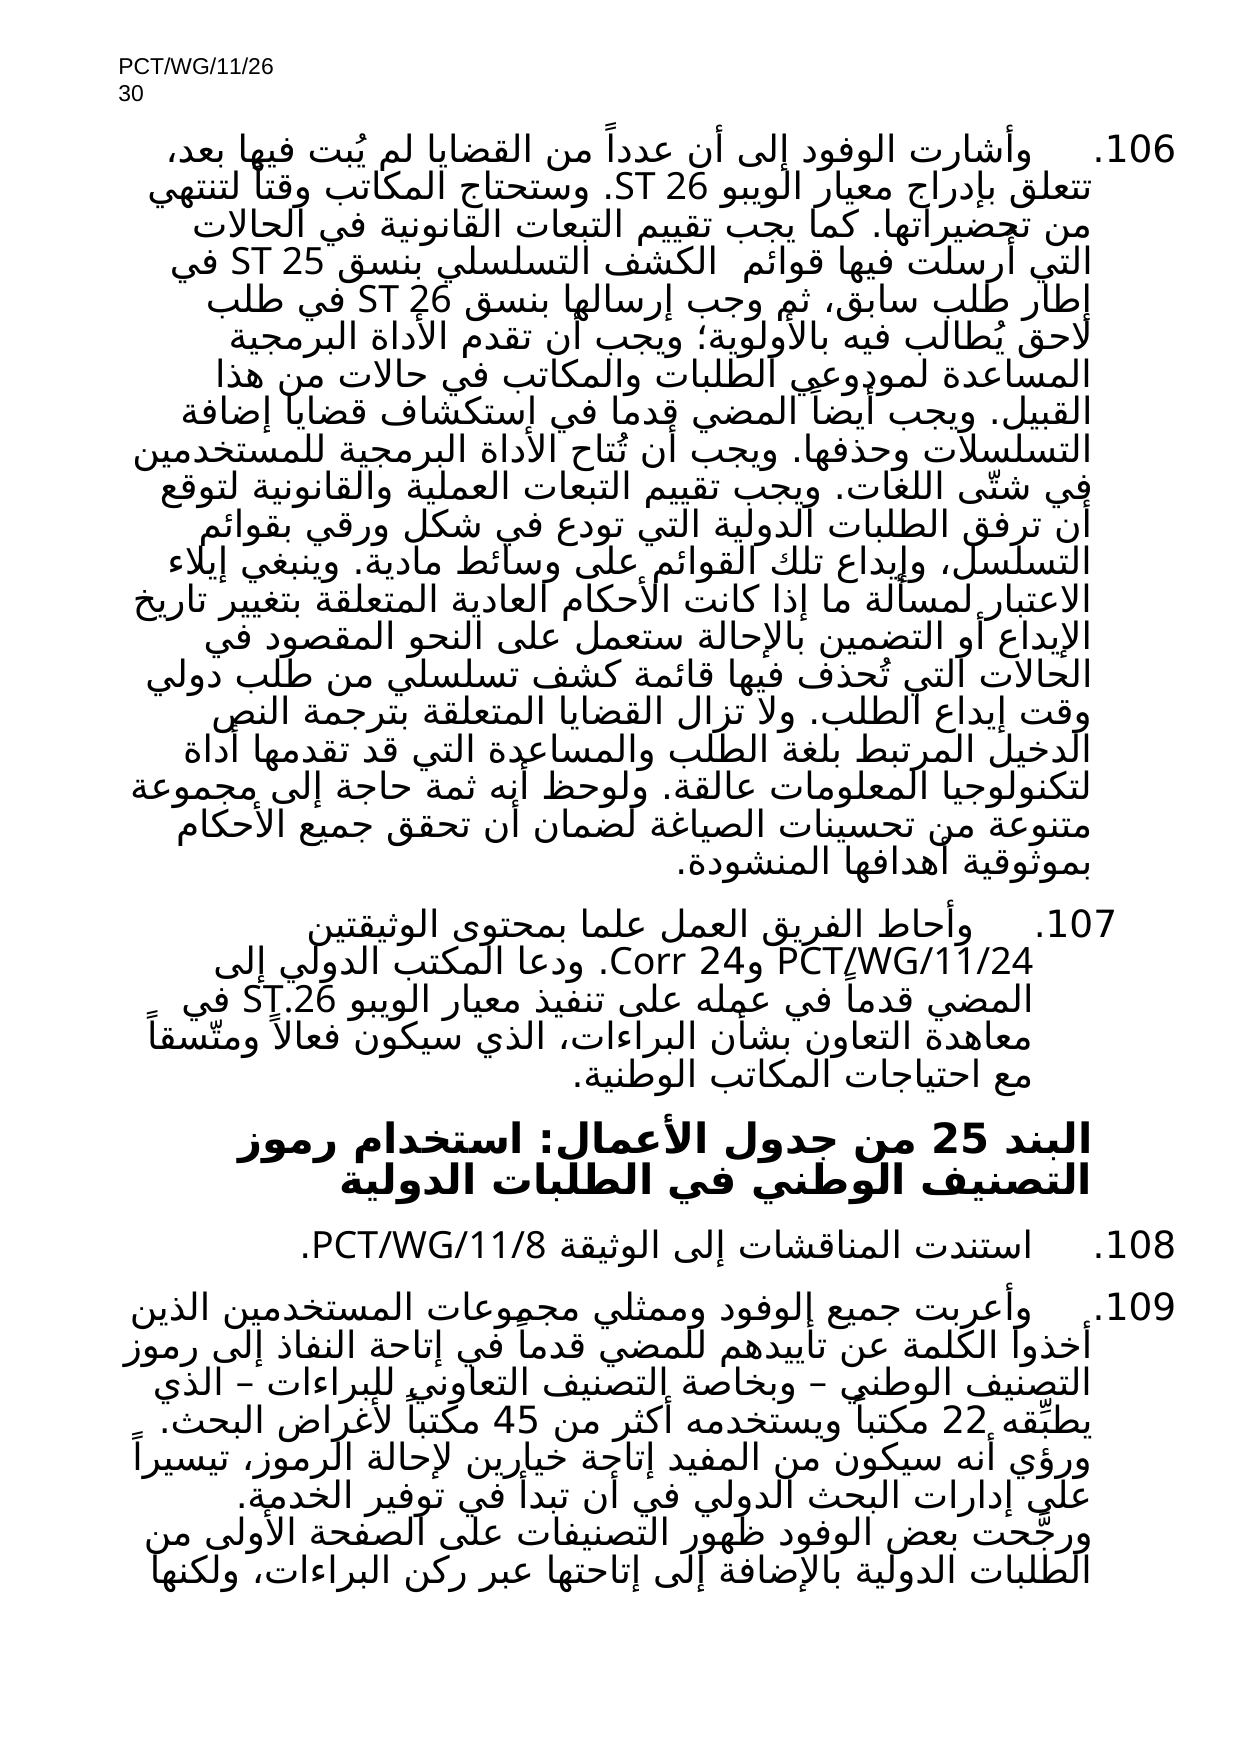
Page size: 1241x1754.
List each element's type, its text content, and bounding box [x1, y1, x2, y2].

text وأشارت الوفود إلى أن عدداً من القضايا لم يُبت فيها بعد، تتعلق بإدراج معيار الويبو ST 26. وستحتاج المكاتب وقتاً لتنتهي من تحضيراتها. كما يجب تقييم التبعات القانونية في الحالات التي أُرسلت فيها قوائم الكشف التسلسلي بنسق ST 25 في إطار طلب سابق، ثم وجب إرسالها بنسق ST 26 في طلب لاحق يُطالب فيه بالأولوية؛ ويجب أن تقدم الأداة البرمجية المساعدة لمودوعي الطلبات والمكاتب في حالات من هذا القبيل. ويجب أيضاً المضي قدما في استكشاف قضايا إضافة التسلسلات وحذفها. ويجب أن تُتاح الأداة البرمجية للمستخدمين في شتّى اللغات. ويجب تقييم التبعات العملية والقانونية لتوقع أن ترفق الطلبات الدولية التي تودع في شكل ورقي بقوائم التسلسل، وإيداع تلك القوائم على وسائط مادية. وينبغي إيلاء الاعتبار لمسألة ما إذا كانت الأحكام العادية المتعلقة بتغيير تاريخ الإيداع أو التضمين بالإحالة ستعمل على النحو المقصود في الحالات التي تُحذف فيها قائمة كشف تسلسلي من طلب دولي وقت إيداع الطلب. ولا تزال القضايا المتعلقة بترجمة النص الدخيل المرتبط بلغة الطلب والمساعدة التي قد تقدمها أداة لتكنولوجيا المعلومات عالقة. ولوحظ أنه ثمة حاجة إلى مجموعة متنوعة من تحسينات الصياغة لضمان أن تحقق جميع الأحكام بموثوقية أهدافها المنشودة. [118, 132, 1092, 882]
text وأحاط الفريق العمل علما بمحتوى الوثيقتين PCT/WG/11/24 و24 Corr. ودعا المكتب الدولي إلى المضي قدماً في عمله على تنفيذ معيار الويبو ST.26 في معاهدة التعاون بشأن البراءات، الذي سيكون فعالاً ومتّسقاً مع احتياجات المكاتب الوطنية. [118, 907, 1033, 1095]
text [118, 1291, 1092, 1591]
text البند 25 من جدول الأعمال: استخدام رموز التصنيف الوطني في الطلبات الدولية [118, 1120, 1092, 1203]
text استندت المناقشات إلى الوثيقة PCT/WG/11/8. [118, 1228, 1092, 1266]
